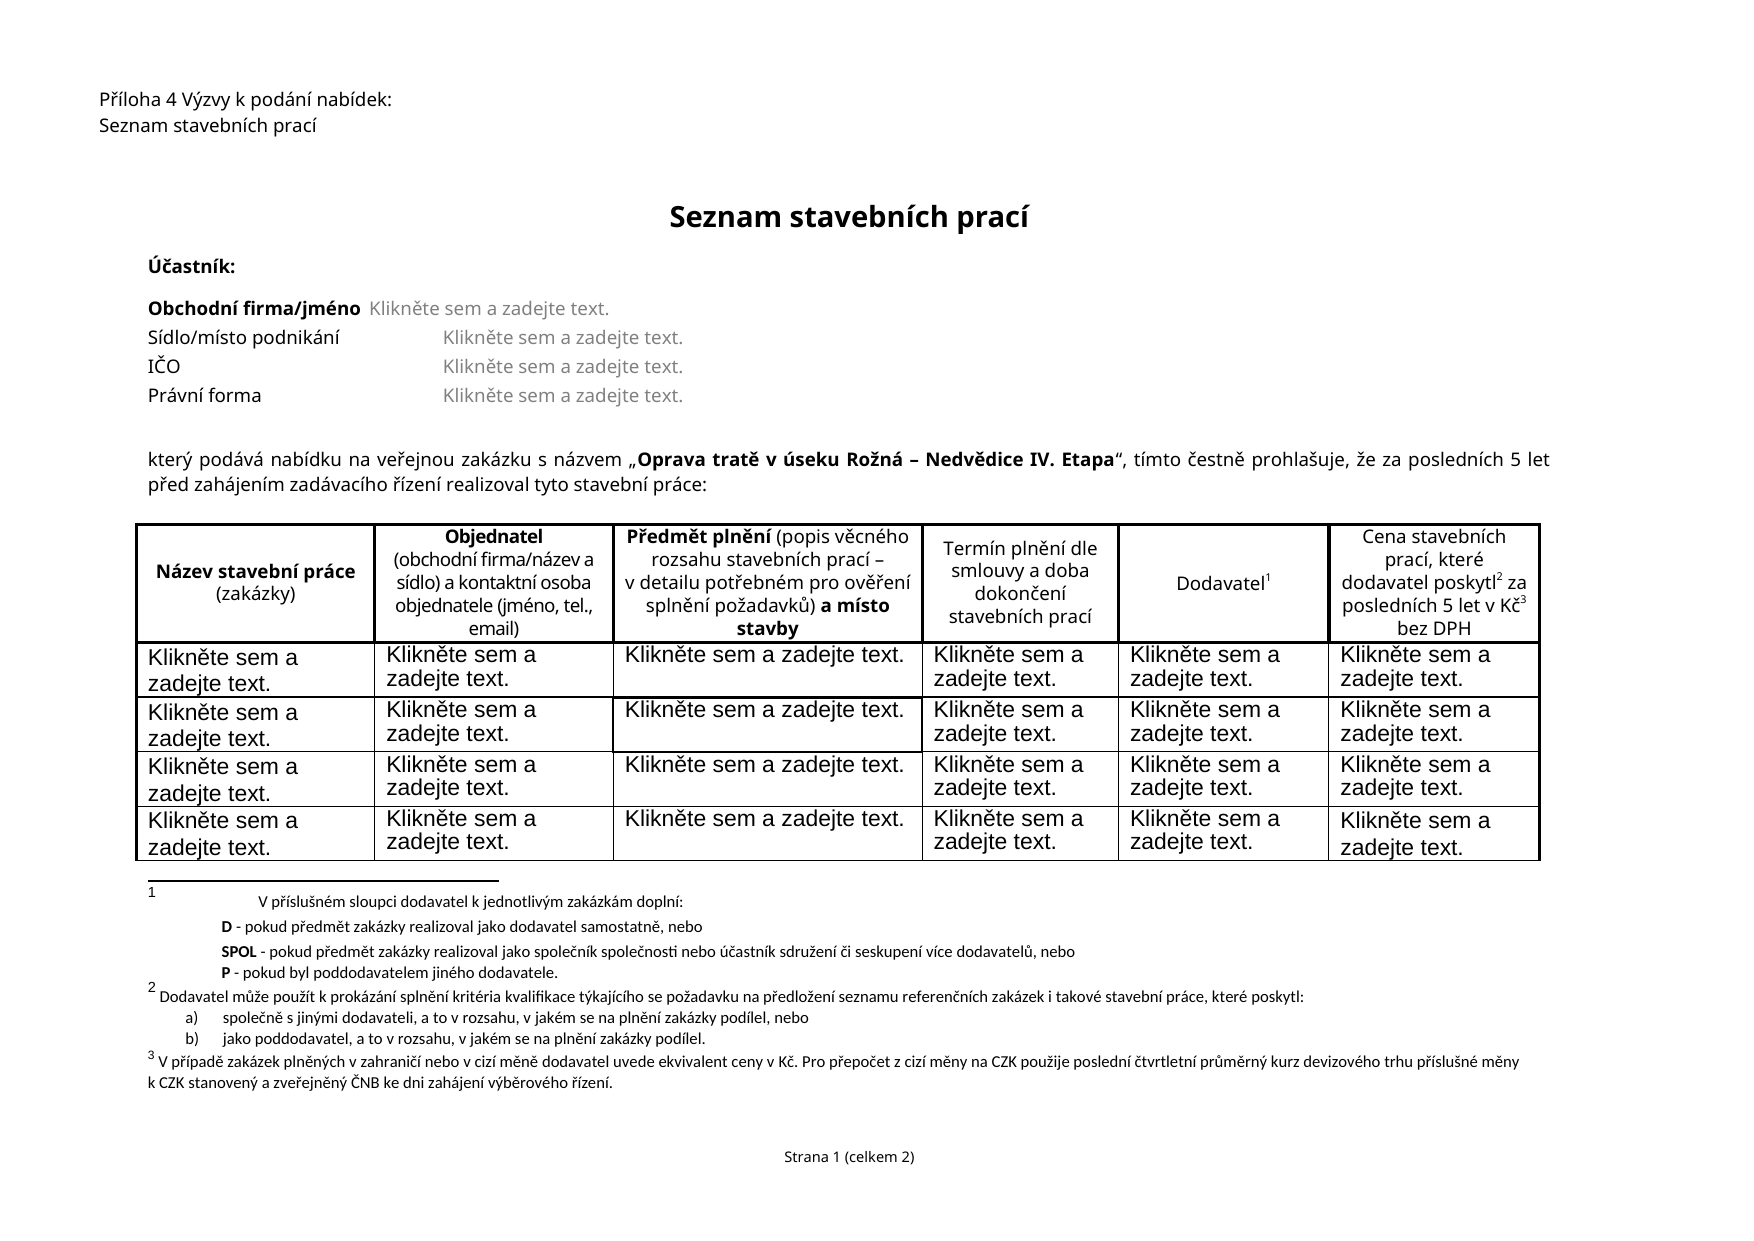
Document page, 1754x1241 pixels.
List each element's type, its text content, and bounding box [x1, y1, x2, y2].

text IČO [148, 350, 1551, 379]
text Obchodní firma/jméno [148, 292, 1551, 321]
table_header Dodavatel [1120, 526, 1327, 641]
text Sídlo/místo podnikání [148, 321, 1551, 350]
text Právní forma [148, 379, 1551, 408]
table_header Předmět plnění (popis věcného rozsahu stavebních prací – v detailu potřebném pro ověření splnění požadavků) a místo stavby [615, 526, 921, 641]
table_header Objednatel (obchodní firma/název a sídlo) a kontaktní osoba objednatele (jméno, tel., email) [376, 526, 612, 641]
text který podává nabídku na veřejnou zakázku s názvem „Oprava tratě v úseku Rožná – Nedvědice IV. Etapa“, tímto čestně prohlašuje, že za posledních 5 let před zahájením zadávacího řízení realizoval tyto stavební práce: [148, 446, 1551, 497]
text Účastník: [148, 249, 1551, 279]
table_header Termín plnění dle smlouvy a doba dokončení stavebních prací [924, 526, 1117, 641]
table_header Název stavební práce (zakázky) [138, 526, 373, 641]
table_header Cena stavebních prací, které dodavatel poskytl za posledních 5 let v Kč bez DPH [1331, 526, 1538, 641]
title Seznam stavebních prací [148, 196, 1551, 236]
